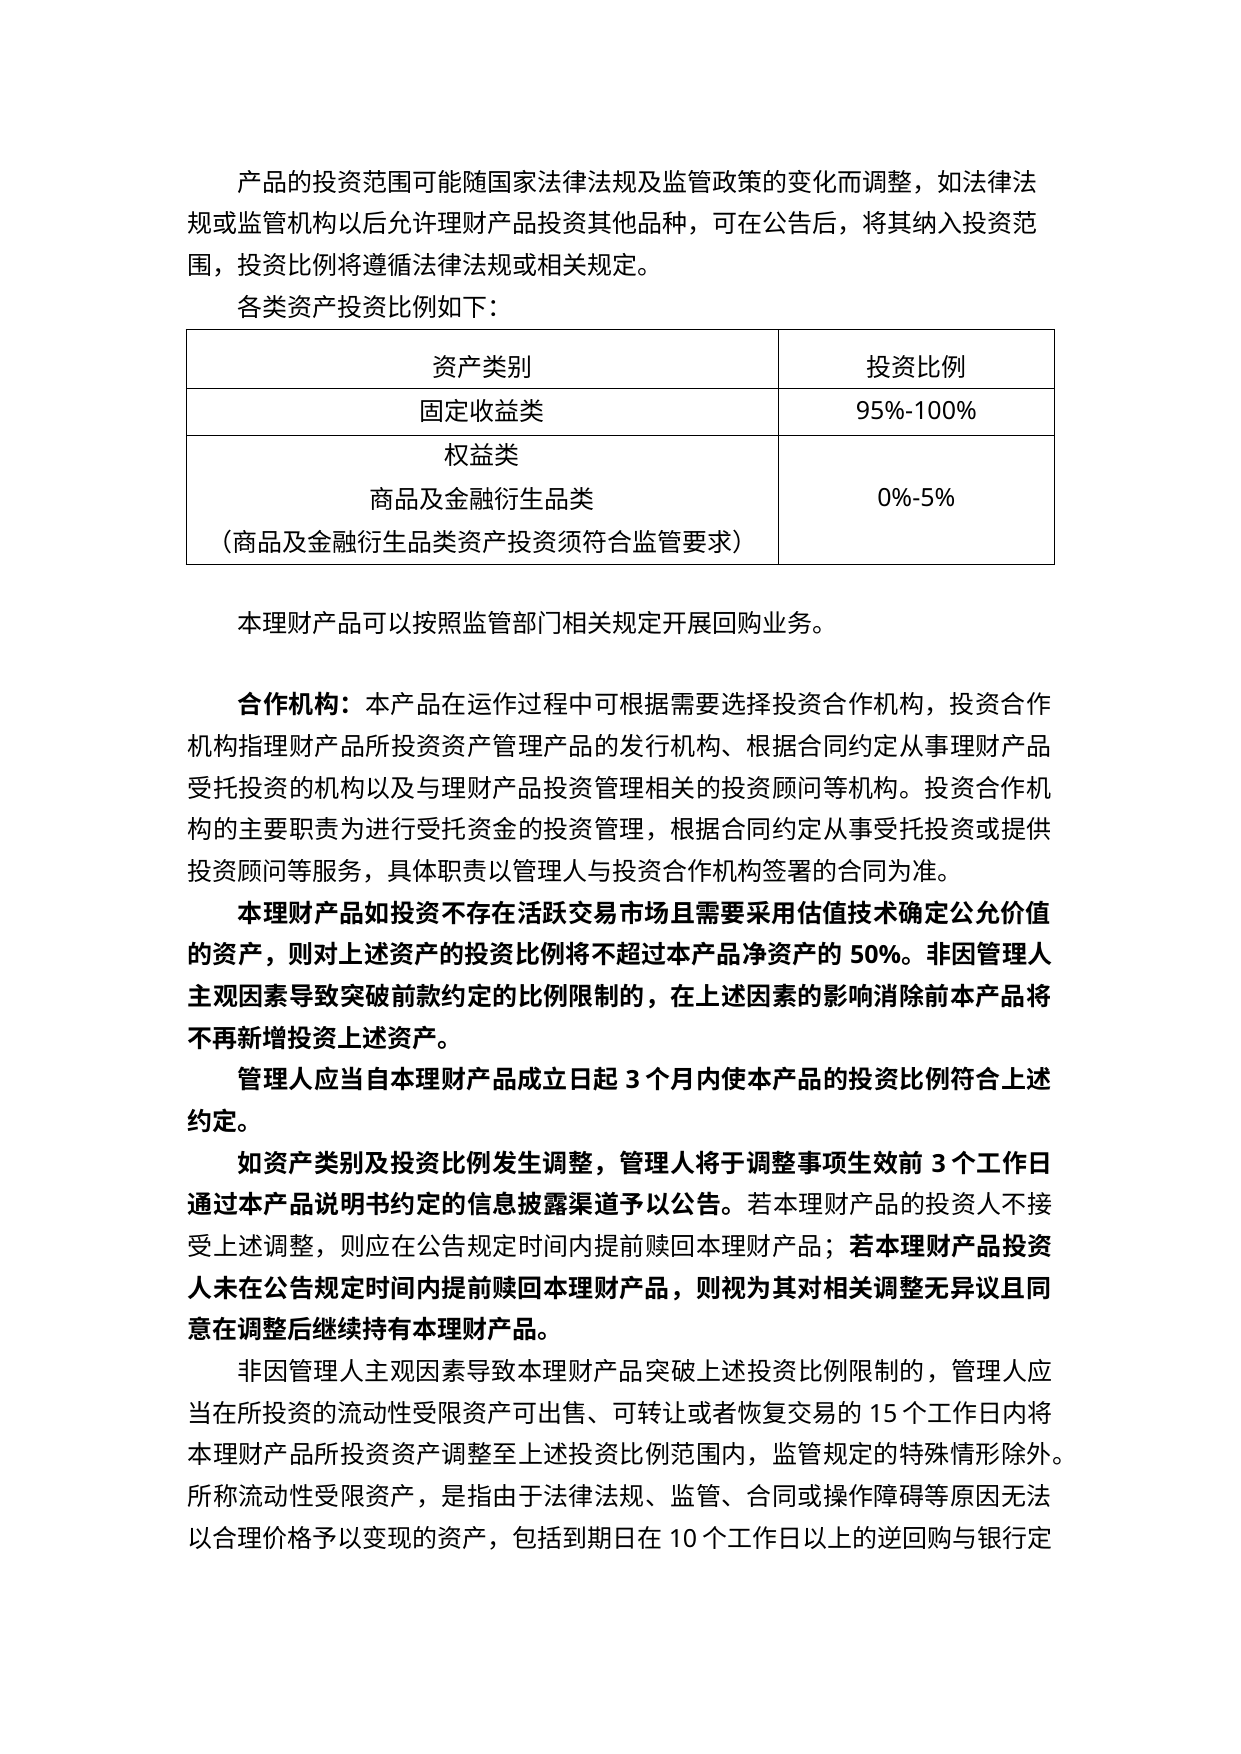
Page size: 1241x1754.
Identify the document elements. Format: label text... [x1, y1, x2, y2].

text 管理人应当自本理财产品成立日起3个月内使本产品的投资比例符合上述约定。 [187, 1060, 1053, 1138]
text 各类资产投资比例如下： [187, 287, 1053, 323]
text 合作机构：本产品在运作过程中可根据需要选择投资合作机构，投资合作机构指理财产品所投资资产管理产品的发行机构、根据合同约定从事理财产品受托投资的机构以及与理财产品投资管理相关的投资顾问等机构。投资合作机构的主要职责为进行受托资金的投资管理，根据合同约定从事受托投资或提供投资顾问等服务，具体职责以管理人与投资合作机构签署的合同为准。 [187, 685, 1053, 888]
table_cell 权益类 商品及金融衍生品类 （商品及金融衍生品类资产投资须符合监管要求） [187, 436, 778, 564]
text 本理财产品如投资不存在活跃交易市场且需要采用估值技术确定公允价值的资产，则对上述资产的投资比例将不超过本产品净资产的50%。非因管理人主观因素导致突破前款约定的比例限制的，在上述因素的影响消除前本产品将不再新增投资上述资产。 [187, 893, 1053, 1054]
table_cell 0%-5% [779, 436, 1054, 564]
text 如资产类别及投资比例发生调整，管理人将于调整事项生效前3个工作日通过本产品说明书约定的信息披露渠道予以公告。若本理财产品的投资人不接受上述调整，则应在公告规定时间内提前赎回本理财产品；若本理财产品投资人未在公告规定时间内提前赎回本理财产品，则视为其对相关调整无异议且同意在调整后继续持有本理财产品。 [187, 1143, 1053, 1346]
table_header 资产类别 [187, 330, 778, 388]
table_cell 95%-100% [779, 389, 1054, 434]
table_cell 固定收益类 [187, 389, 778, 434]
table_header 投资比例 [779, 330, 1054, 388]
text 产品的投资范围可能随国家法律法规及监管政策的变化而调整，如法律法规或监管机构以后允许理财产品投资其他品种，可在公告后，将其纳入投资范围，投资比例将遵循法律法规或相关规定。 [187, 162, 1053, 282]
text 本理财产品可以按照监管部门相关规定开展回购业务。 [187, 604, 1053, 640]
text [187, 1351, 1053, 1554]
